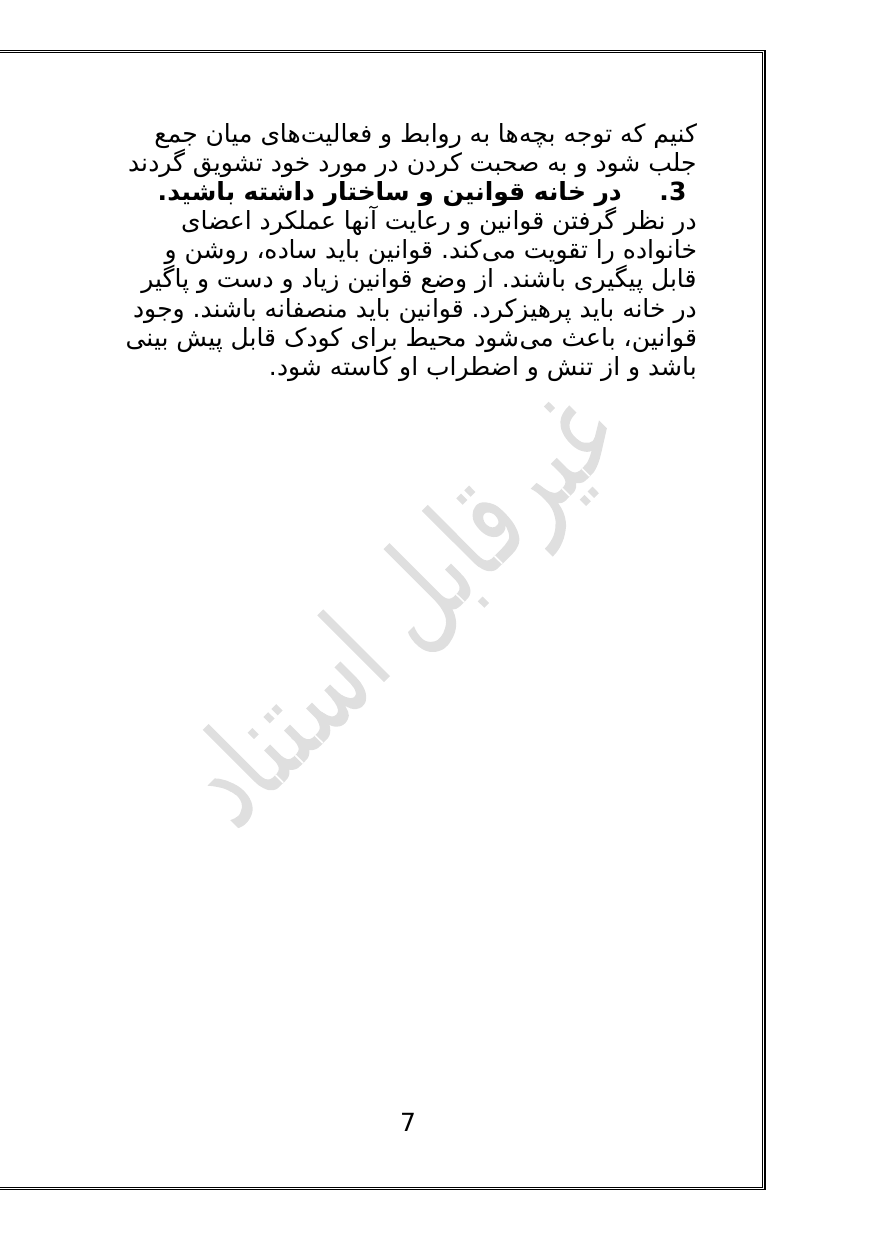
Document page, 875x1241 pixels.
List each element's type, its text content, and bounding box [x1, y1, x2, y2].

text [119, 119, 697, 177]
text در نظر گرفتن قوانین و رعایت آنها عملکرد اعضای خانواده را تقویت می‌کند. قوانین باید ساده، روشن و قابل پیگیری باشند. از وضع قوانین زیاد و دست و پاگیر در خانه باید پرهیزکرد. قوانین باید منصفانه باشند. وجود قوانین، باعث می‌شود محیط برای کودک قابل پیش بینی باشد و از تنش و اضطراب او کاسته شود. [119, 206, 697, 381]
list در خانه قوانین و ساختار داشته باشید. [119, 177, 659, 206]
